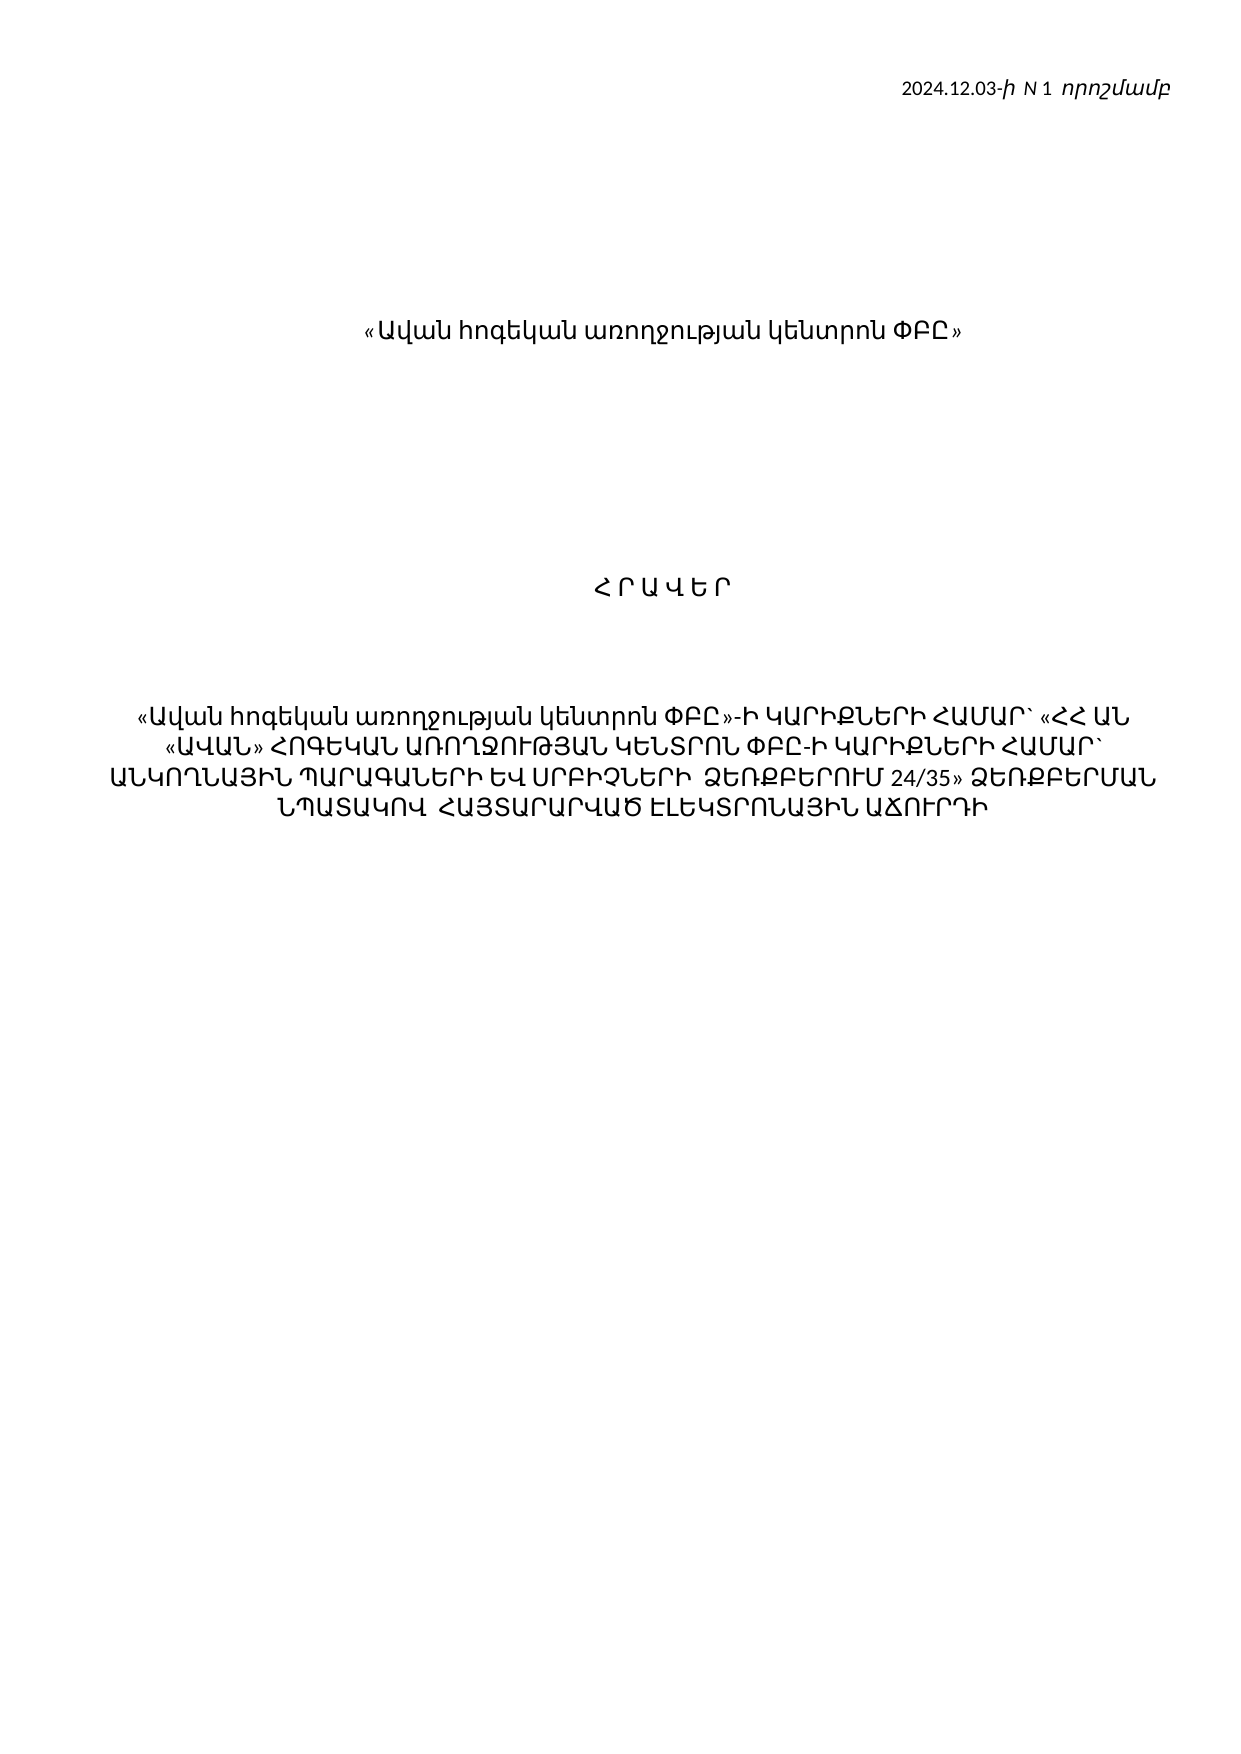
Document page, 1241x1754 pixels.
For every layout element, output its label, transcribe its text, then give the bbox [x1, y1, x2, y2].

text «Ավան հոգեկան առողջության կենտրոն ՓԲԸ»-Ի ԿԱՐԻՔՆԵՐԻ ՀԱՄԱՐ` «ՀՀ ԱՆ «ԱՎԱՆ» ՀՈԳԵԿԱՆ ԱՌՈՂՋՈՒԹՅԱՆ ԿԵՆՏՐՈՆ ՓԲԸ-Ի ԿԱՐԻՔՆԵՐԻ ՀԱՄԱՐ` ԱՆԿՈՂՆԱՅԻՆ ՊԱՐԱԳԱՆԵՐԻ ԵՎ ՍՐԲԻՉՆԵՐԻ ՁԵՌՔԲԵՐՈՒՄ 24/35» ՁԵՌՔԲԵՐՄԱՆ ՆՊԱՏԱԿՈՎ ՀԱՅՏԱՐԱՐՎԱԾ ԷԼԵԿՏՐՈՆԱՅԻՆ ԱՃՈՒՐԴԻ [94, 701, 1172, 823]
text « Ավան հոգեկան առողջության կենտրոն ՓԲԸ» [94, 316, 1172, 346]
text Հ Ր Ա Վ Ե Ր [94, 572, 1172, 602]
text 2024.12.03 -ի N 1 որոշմամբ [94, 75, 1171, 100]
